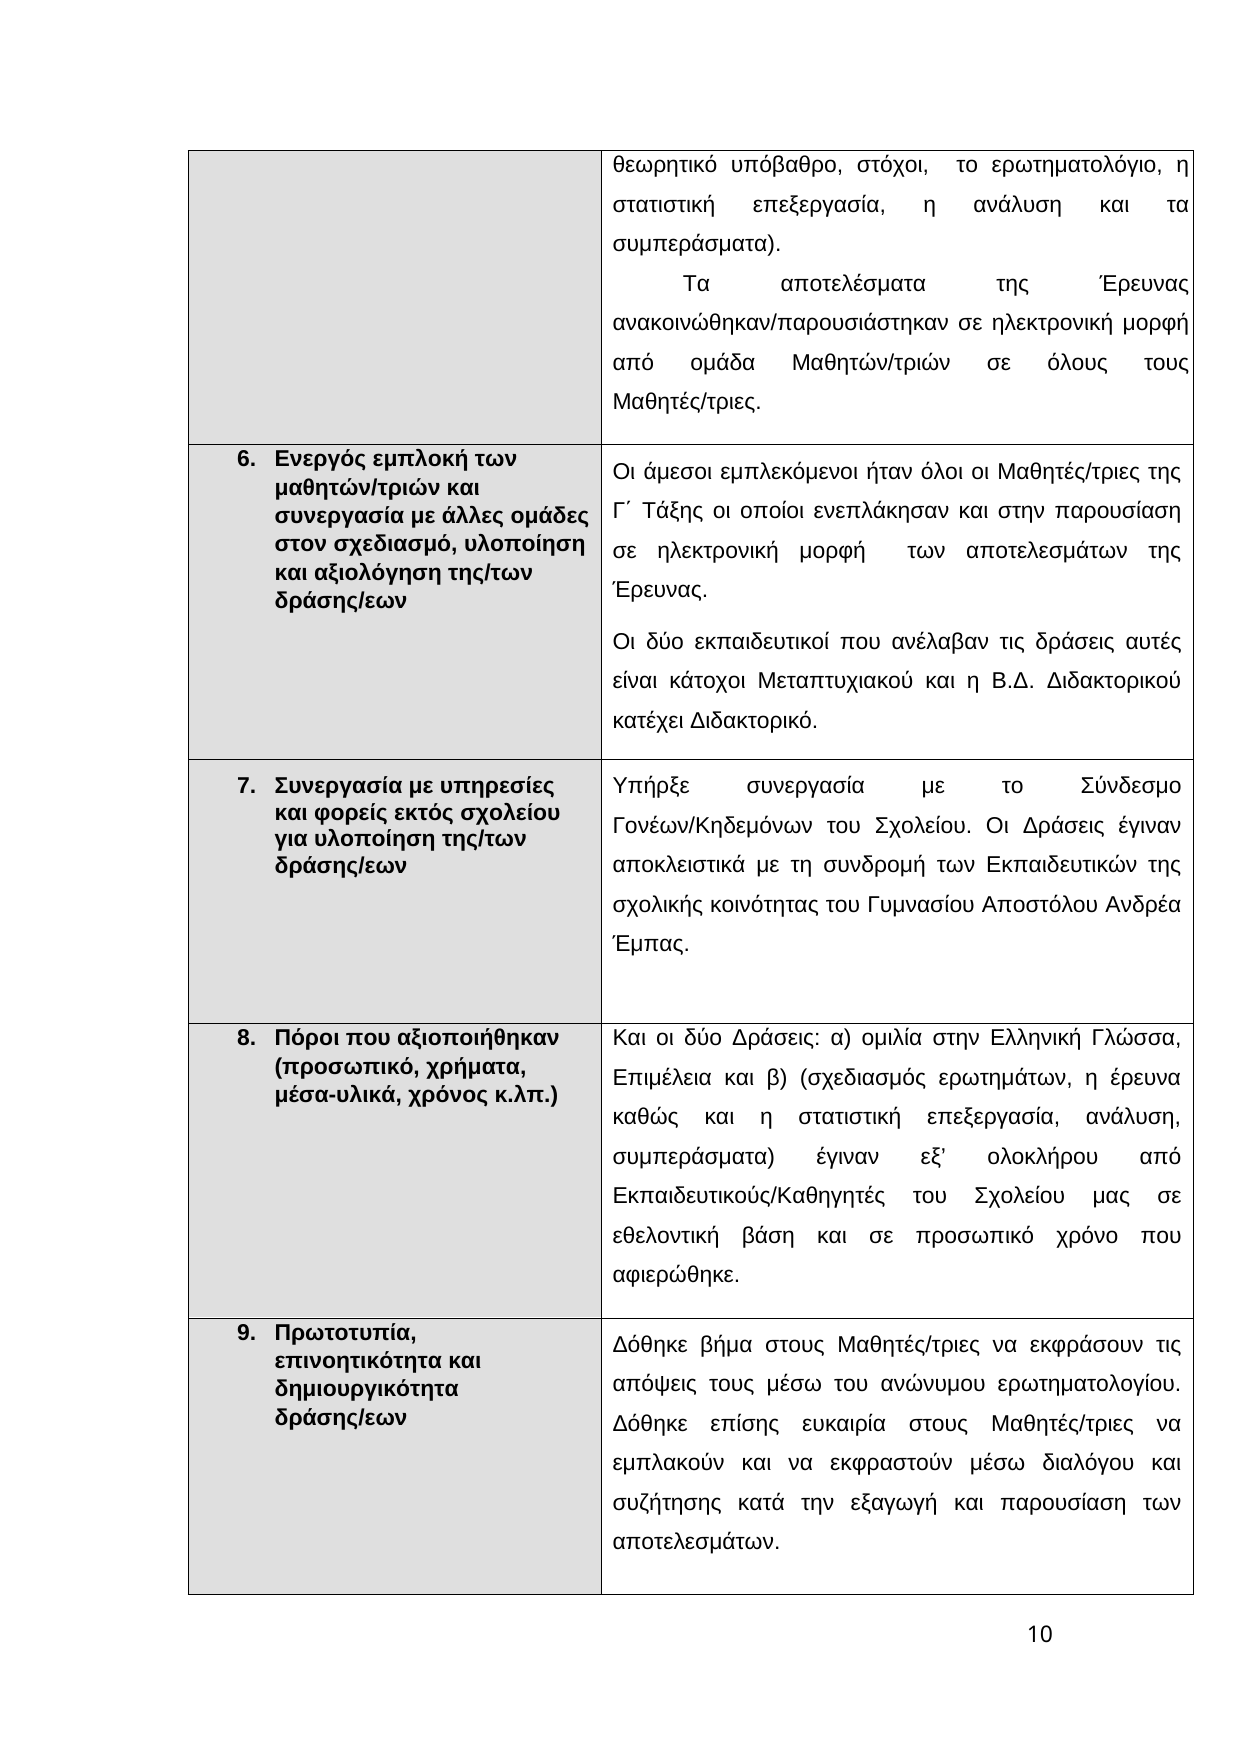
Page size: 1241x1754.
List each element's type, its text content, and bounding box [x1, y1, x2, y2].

table_cell Υπήρξε συνεργασία με το Σύνδεσμο Γονέων/Κηδεμόνων του Σχολείου. Οι Δράσεις έγιναν αποκλειστικά με τη συνδρομή των Εκπαιδευτικών της σχολικής κοινότητας του Γυμνασίου Αποστόλου Ανδρέα Έμπας. [602, 760, 1193, 1023]
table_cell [602, 151, 1193, 444]
table_cell Πόροι που αξιοποιήθηκαν (προσωπικό, χρήματα, μέσα-υλικά, χρόνος κ.λπ.) [189, 1024, 601, 1317]
table_cell Συνεργασία με υπηρεσίες και φορείς εκτός σχολείου για υλοποίηση της/των δράσης/εων [189, 760, 601, 1023]
table_cell Ενεργός εμπλοκή των μαθητών/τριών και συνεργασία με άλλες ομάδες στον σχεδιασμό, υλοποίηση και αξιολόγηση της/των δράσης/εων [189, 445, 601, 759]
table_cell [602, 1319, 1193, 1594]
table_cell Και οι δύο Δράσεις: α) ομιλία στην Ελληνική Γλώσσα, Επιμέλεια και β) (σχεδιασμός ερωτημάτων, η έρευνα καθώς και η στατιστική επεξεργασία, ανάλυση, συμπεράσματα) έγιναν εξ’ ολοκλήρου από Εκπαιδευτικούς/Καθηγητές του Σχολείου μας σε εθελοντική βάση και σε προσωπικό χρόνο που αφιερώθηκε. [602, 1024, 1193, 1317]
table_cell Οι άμεσοι εμπλεκόμενοι ήταν όλοι οι Μαθητές/τριες της Γ΄ Τάξης οι οποίοι ενεπλάκησαν και στην παρουσίαση σε ηλεκτρονική μορφή των αποτελεσμάτων της Έρευνας. Οι δύο εκπαιδευτικοί που ανέλαβαν τις δράσεις αυτές είναι κάτοχοι Μεταπτυχιακού και η Β.Δ. Διδακτορικού κατέχει Διδακτορικό. [602, 445, 1193, 759]
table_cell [189, 151, 601, 444]
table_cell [189, 1319, 601, 1594]
